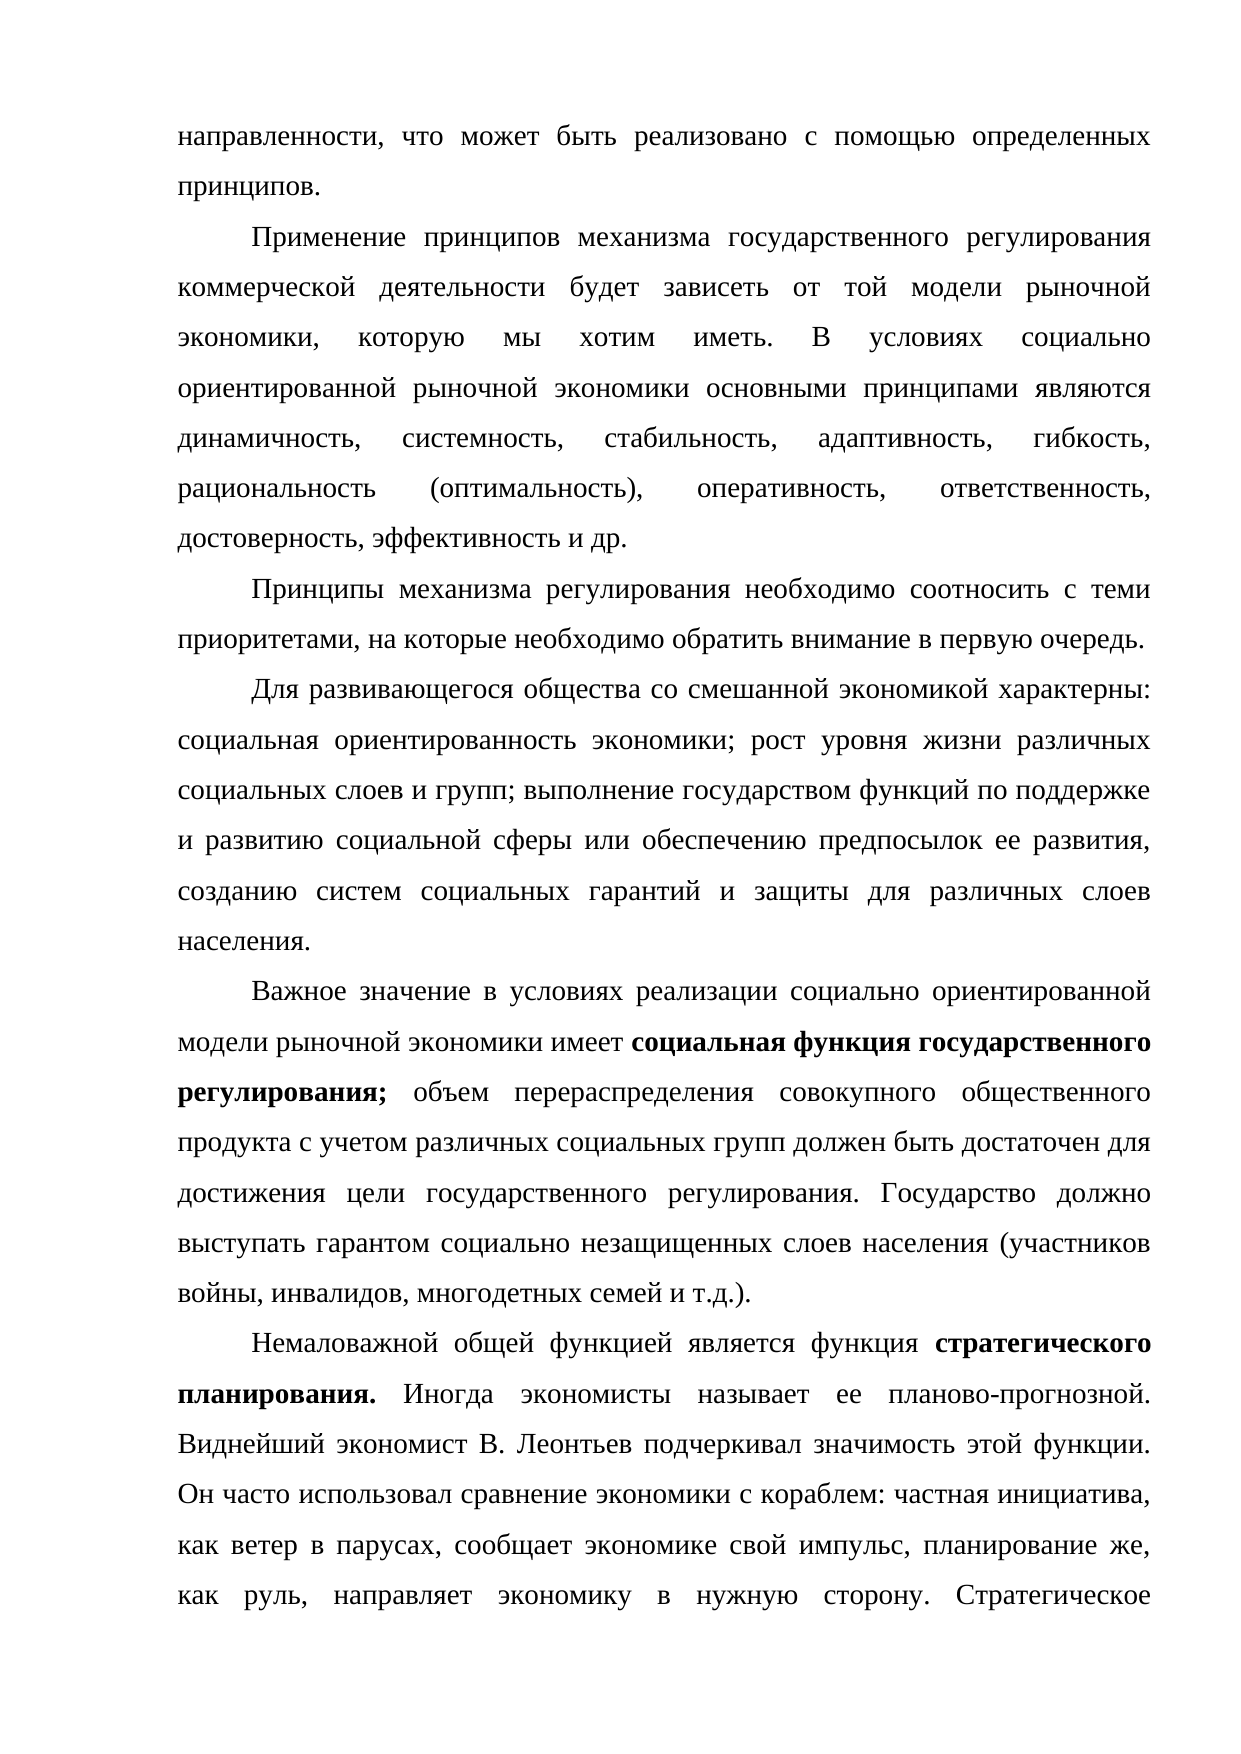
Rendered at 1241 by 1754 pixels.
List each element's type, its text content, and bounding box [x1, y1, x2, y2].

text Применение принципов механизма государственного регулирования коммерческой деятельности будет зависеть от той модели рыночной экономики, которую мы хотим иметь. В условиях социально ориентированной рыночной экономики основными принципами являются динамичность, системность, стабильность, адаптивность, гибкость, рациональность (оптимальность), оперативность, ответственность, достоверность, эффективность и др. [177, 219, 1152, 554]
text Для развивающегося общества со смешанной экономикой характерны: социальная ориентированность экономики; рост уровня жизни различных социальных слоев и групп; выполнение государством функций по поддержке и развитию социальной сферы или обеспечению предпосылок ее развития, созданию систем социальных гарантий и защиты для различных слоев населения. [177, 672, 1152, 957]
text Важное значение в условиях реализации социально ориентированной модели рыночной экономики имеет социальная функция государственного регулирования; объем перераспределения совокупного общественного продукта с учетом различных социальных групп должен быть достаточен для достижения цели государственного регулирования. Государство должно выступать гарантом социально незащищенных слоев населения (участников войны, инвалидов, многодетных семей и т.д.). [177, 973, 1152, 1309]
text Принципы механизма регулирования необходимо соотносить с теми приоритетами, на которые необходимо обратить внимание в первую очередь. [177, 571, 1152, 655]
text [177, 118, 1152, 202]
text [177, 1326, 1152, 1611]
